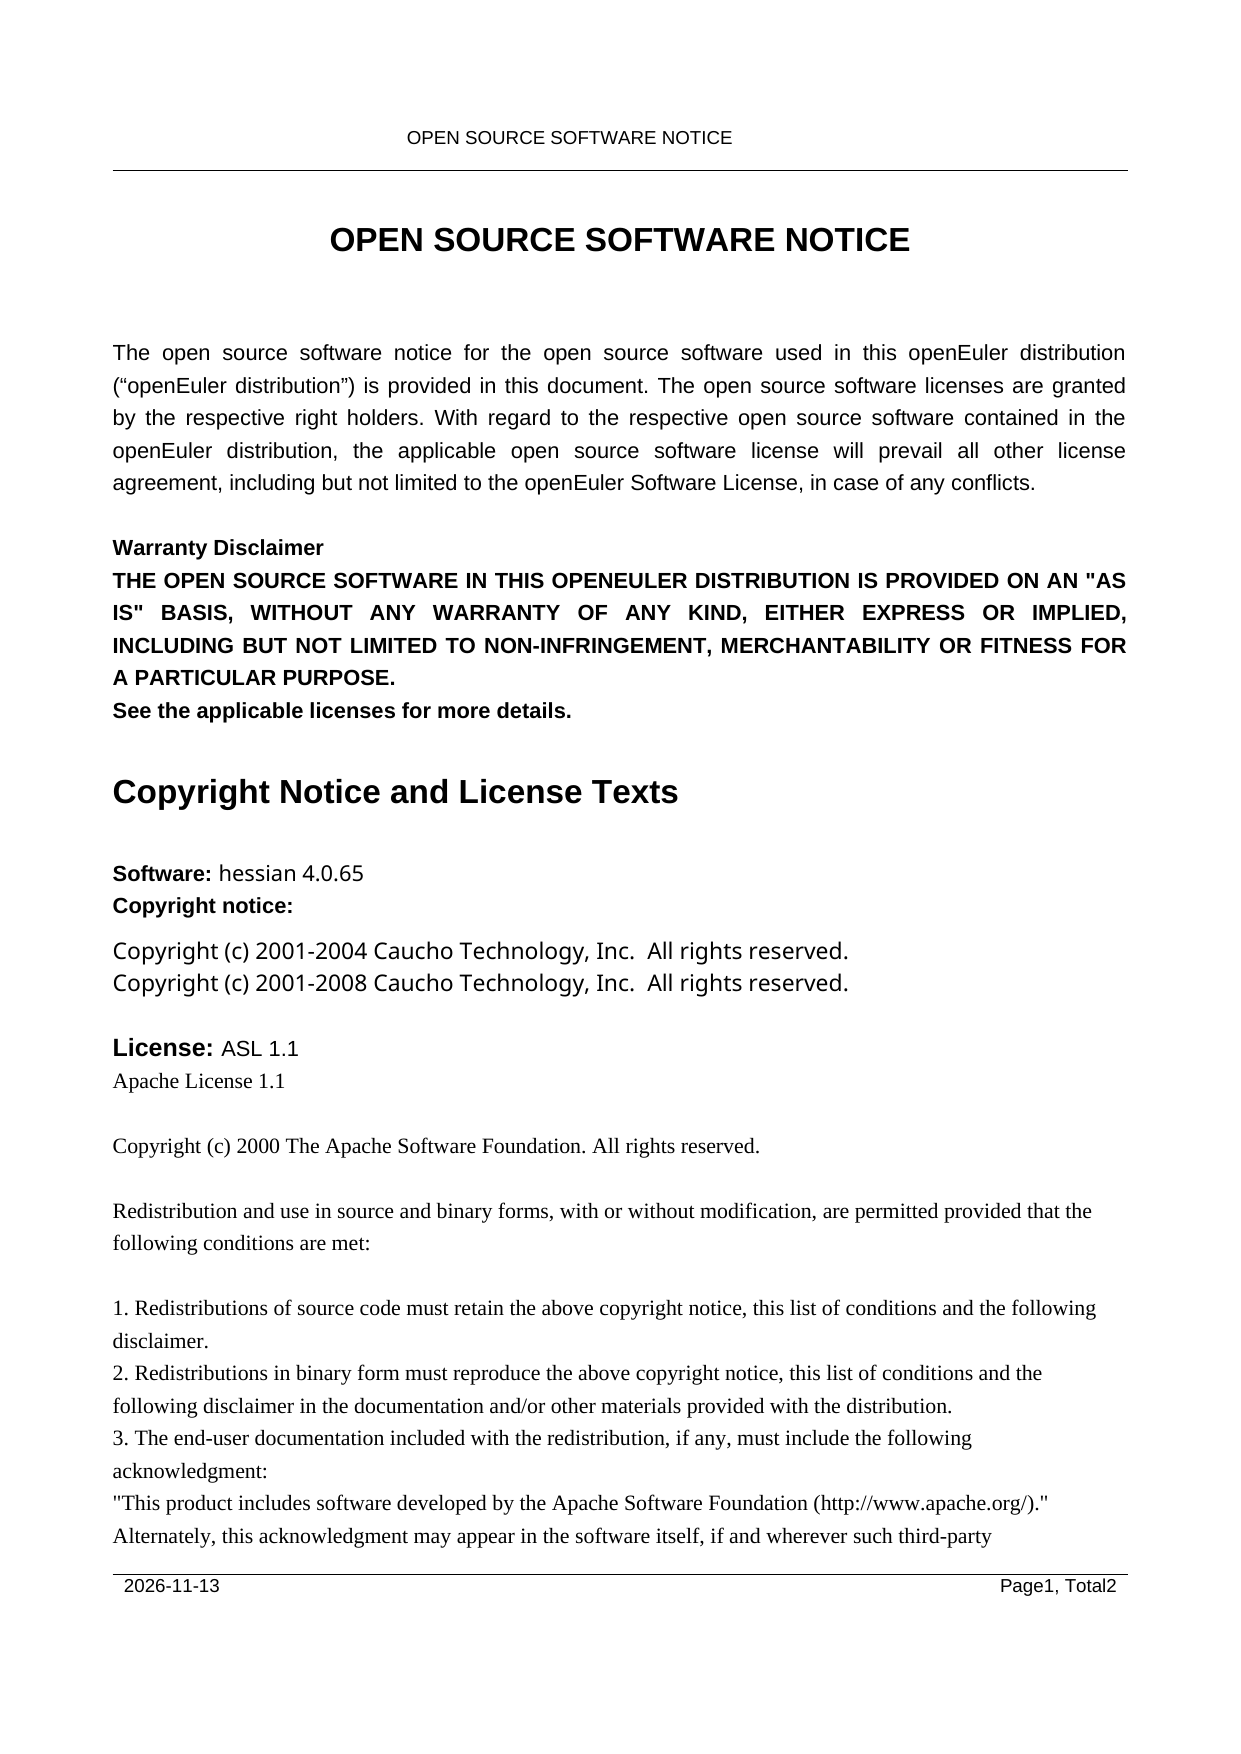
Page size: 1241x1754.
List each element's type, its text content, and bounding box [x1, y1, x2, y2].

text The open source software notice for the open source software used in this openEuler distribution (“openEuler distribution”) is provided in this document. The open source software licenses are granted by the respective right holders. With regard to the respective open source software contained in the openEuler distribution, the applicable open source software license will prevail all other license agreement, including but not limited to the openEuler Software License, in case of any conflicts. [112, 336, 1128, 499]
text Copyright (c) 2001-2008 Caucho Technology, Inc. All rights reserved. [112, 966, 1128, 999]
text Warranty Disclaimer [112, 531, 1128, 564]
text Copyright (c) 2001-2004 Caucho Technology, Inc. All rights reserved. [112, 934, 1128, 966]
text OPEN SOURCE SOFTWARE NOTICE [112, 206, 1128, 271]
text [112, 1064, 1128, 1551]
text License: ASL 1.1 [112, 1031, 1128, 1064]
title Software: hessian 4.0.65 [112, 856, 1128, 889]
text THE OPEN SOURCE SOFTWARE IN THIS OPENEULER DISTRIBUTION IS PROVIDED ON AN "AS IS" BASIS, WITHOUT ANY WARRANTY OF ANY KIND, EITHER EXPRESS OR IMPLIED, INCLUDING BUT NOT LIMITED TO NON-INFRINGEMENT, MERCHANTABILITY OR FITNESS FOR A PARTICULAR PURPOSE. See the applicable licenses for more details. [112, 564, 1128, 726]
text Copyright Notice and License Texts [112, 759, 1128, 824]
text Copyright notice: [112, 889, 1128, 921]
